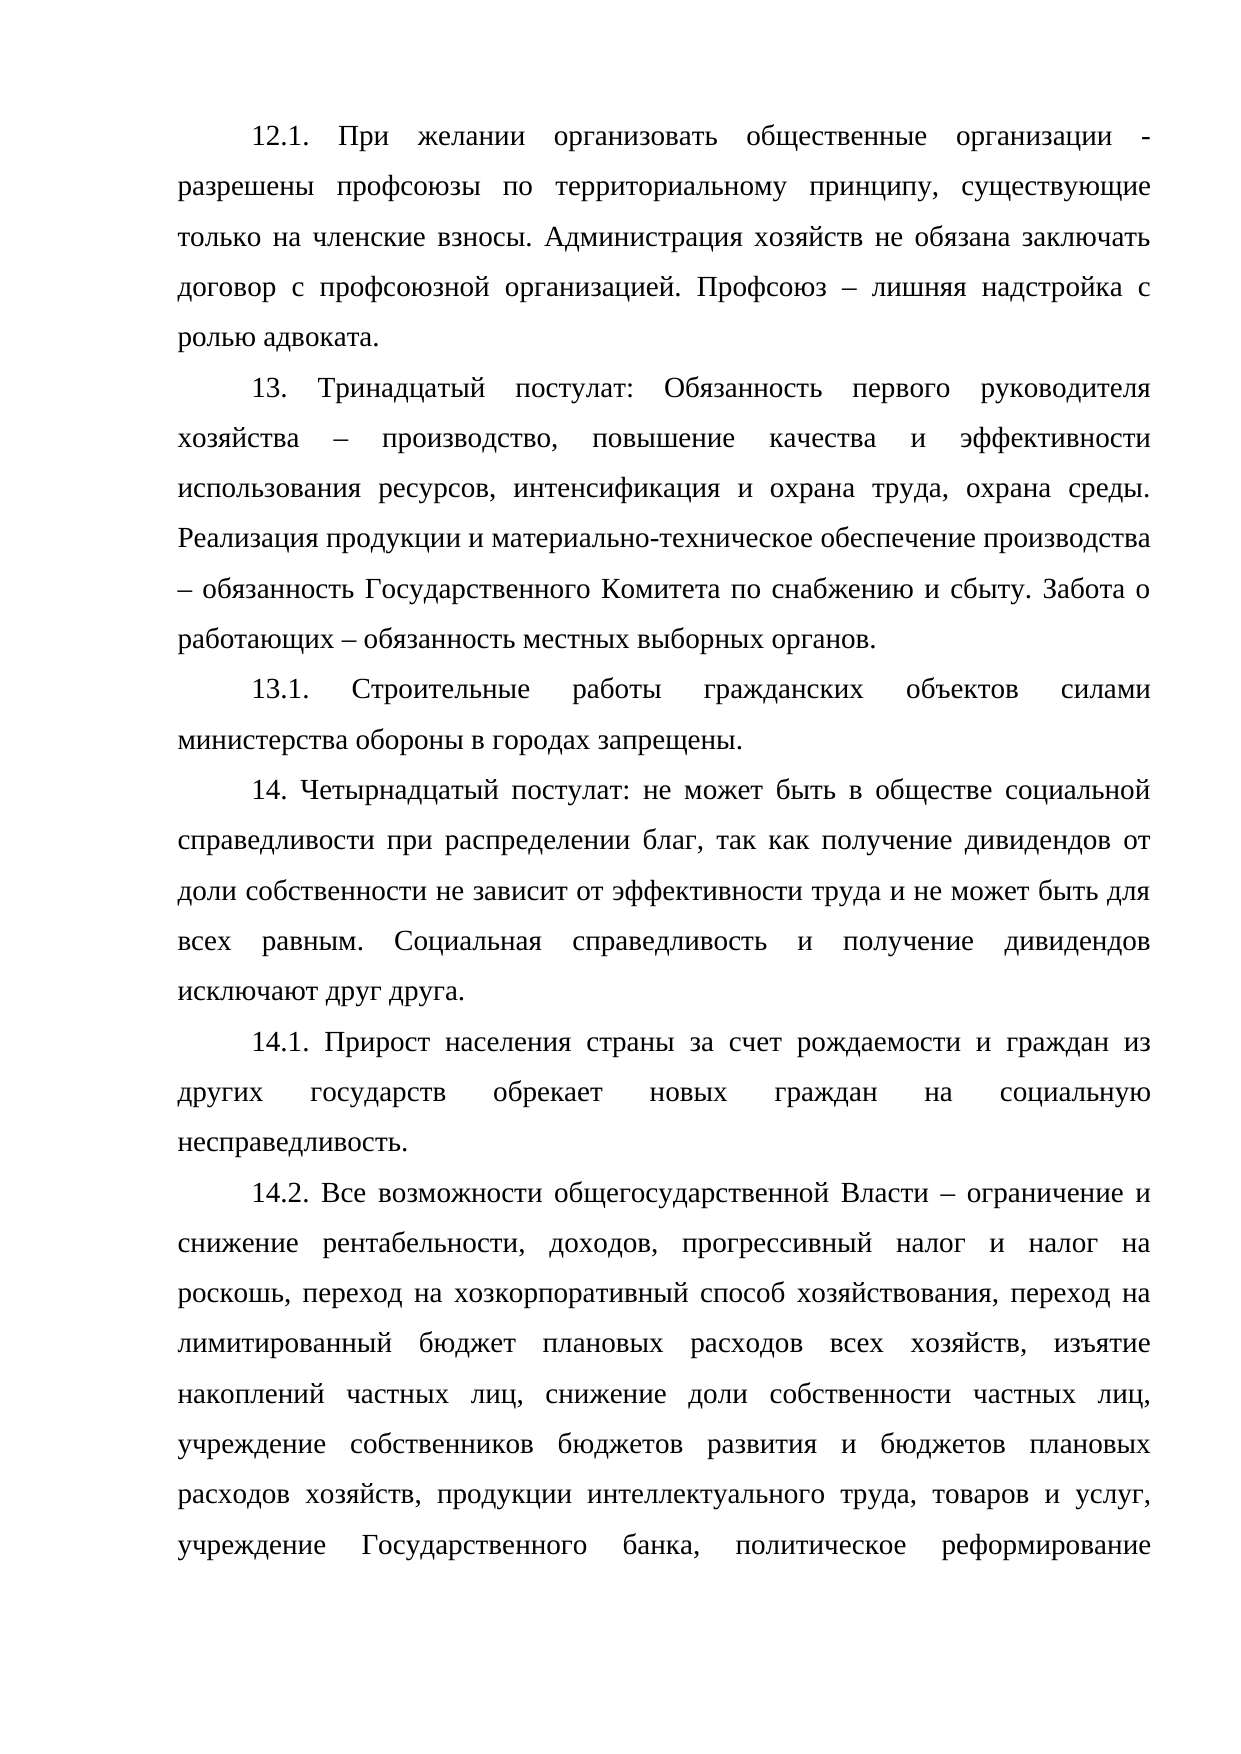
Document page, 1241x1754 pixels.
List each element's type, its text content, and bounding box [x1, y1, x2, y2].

text 14.1. Прирост населения страны за счет рождаемости и граждан из других государств обрекает новых граждан на социальную несправедливость. [177, 1024, 1152, 1158]
text 13.1. Строительные работы гражданских объектов силами министерства обороны в городах запрещены. [177, 672, 1152, 755]
text 14. Четырнадцатый постулат: не может быть в обществе социальной справедливости при распределении благ, так как получение дивидендов от доли собственности не зависит от эффективности труда и не может быть для всех равным. Социальная справедливость и получение дивидендов исключают друг друга. [177, 772, 1152, 1007]
text 12.1. При желании организовать общественные организации - разрешены профсоюзы по территориальному принципу, существующие только на членские взносы. Администрация хозяйств не обязана заключать договор с профсоюзной организацией. Профсоюз – лишняя надстройка с ролью адвоката. [177, 118, 1152, 353]
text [177, 1175, 1152, 1560]
text 13. Тринадцатый постулат: Обязанность первого руководителя хозяйства – производство, повышение качества и эффективности использования ресурсов, интенсификация и охрана труда, охрана среды. Реализация продукции и материально-техническое обеспечение производства – обязанность Государственного Комитета по снабжению и сбыту. Забота о работающих – обязанность местных выборных органов. [177, 370, 1152, 655]
